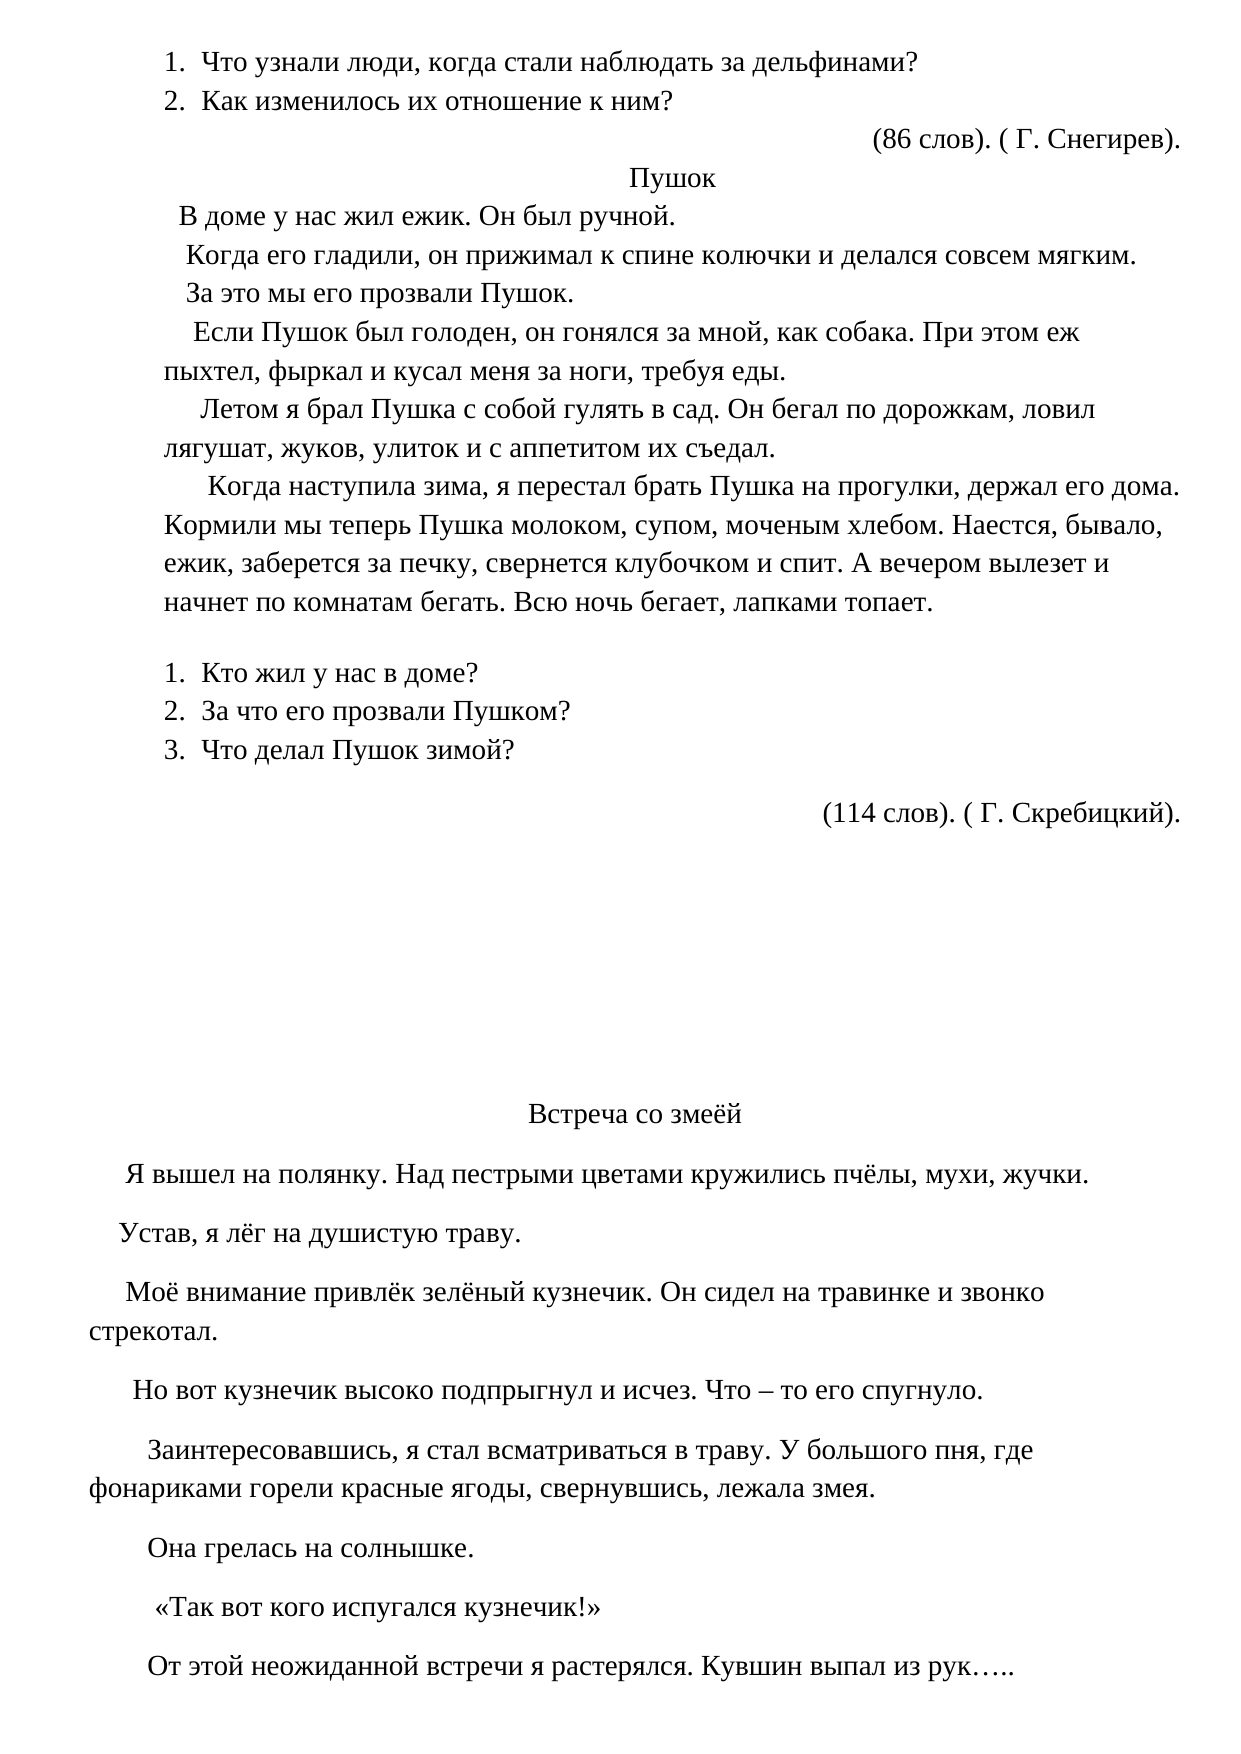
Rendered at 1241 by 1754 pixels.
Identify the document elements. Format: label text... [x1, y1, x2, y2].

list Как изменилось их отношение к ним? [164, 83, 1181, 116]
text Но вот кузнечик высоко подпрыгнул и исчез. Что – то его спугнуло. [89, 1372, 1181, 1406]
list (86 слов). ( Г. Снегирев). [201, 121, 1181, 155]
list Кто жил у нас в доме? [164, 655, 1181, 688]
text Заинтересовавшись, я стал всматриваться в траву. У большого пня, где фонариками горели красные ягоды, свернувшись, лежала змея. [89, 1432, 1181, 1504]
text Устав, я лёг на душистую траву. [89, 1215, 1181, 1249]
text «Так вот кого испугался кузнечик!» [89, 1589, 1181, 1623]
list Когда наступила зима, я перестал брать Пушка на прогулки, держал его дома. Кормили мы теперь Пушка молоком, супом, моченым хлебом. Наестся, бывало, ежик, заберется за печку, свернется клубочком и спит. А вечером вылезет и начнет по комнатам бегать. Всю ночь бегает, лапками топает. [164, 468, 1181, 617]
list Когда его гладили, он прижимал к спине колючки и делался совсем мягким. [164, 237, 1181, 271]
list За что его прозвали Пушком? [164, 693, 1181, 727]
list Если Пушок был голоден, он гонялся за мной, как собака. При этом еж пыхтел, фыркал и кусал меня за ноги, требуя еды. [164, 314, 1181, 386]
text Встреча со змеёй [89, 1096, 1181, 1130]
list В доме у нас жил ежик. Он был ручной. [164, 198, 1181, 232]
list Летом я брал Пушка с собой гулять в сад. Он бегал по дорожкам, ловил лягушат, жуков, улиток и с аппетитом их съедал. [164, 391, 1181, 463]
text От этой неожиданной встречи я растерялся. Кувшин выпал из рук….. [89, 1648, 1181, 1682]
list Что делал Пушок зимой? [164, 732, 1181, 765]
list За это мы его прозвали Пушок. [164, 276, 1181, 309]
text (114 слов). ( Г. Скребицкий). [89, 795, 1181, 829]
list Что узнали люди, когда стали наблюдать за дельфинами? [164, 44, 1181, 78]
list Пушок [164, 160, 1181, 193]
text Моё внимание привлёк зелёный кузнечик. Он сидел на травинке и звонко стрекотал. [89, 1274, 1181, 1347]
text Я вышел на полянку. Над пестрыми цветами кружились пчёлы, мухи, жучки. [89, 1156, 1181, 1189]
text Она грелась на солнышке. [89, 1530, 1181, 1563]
